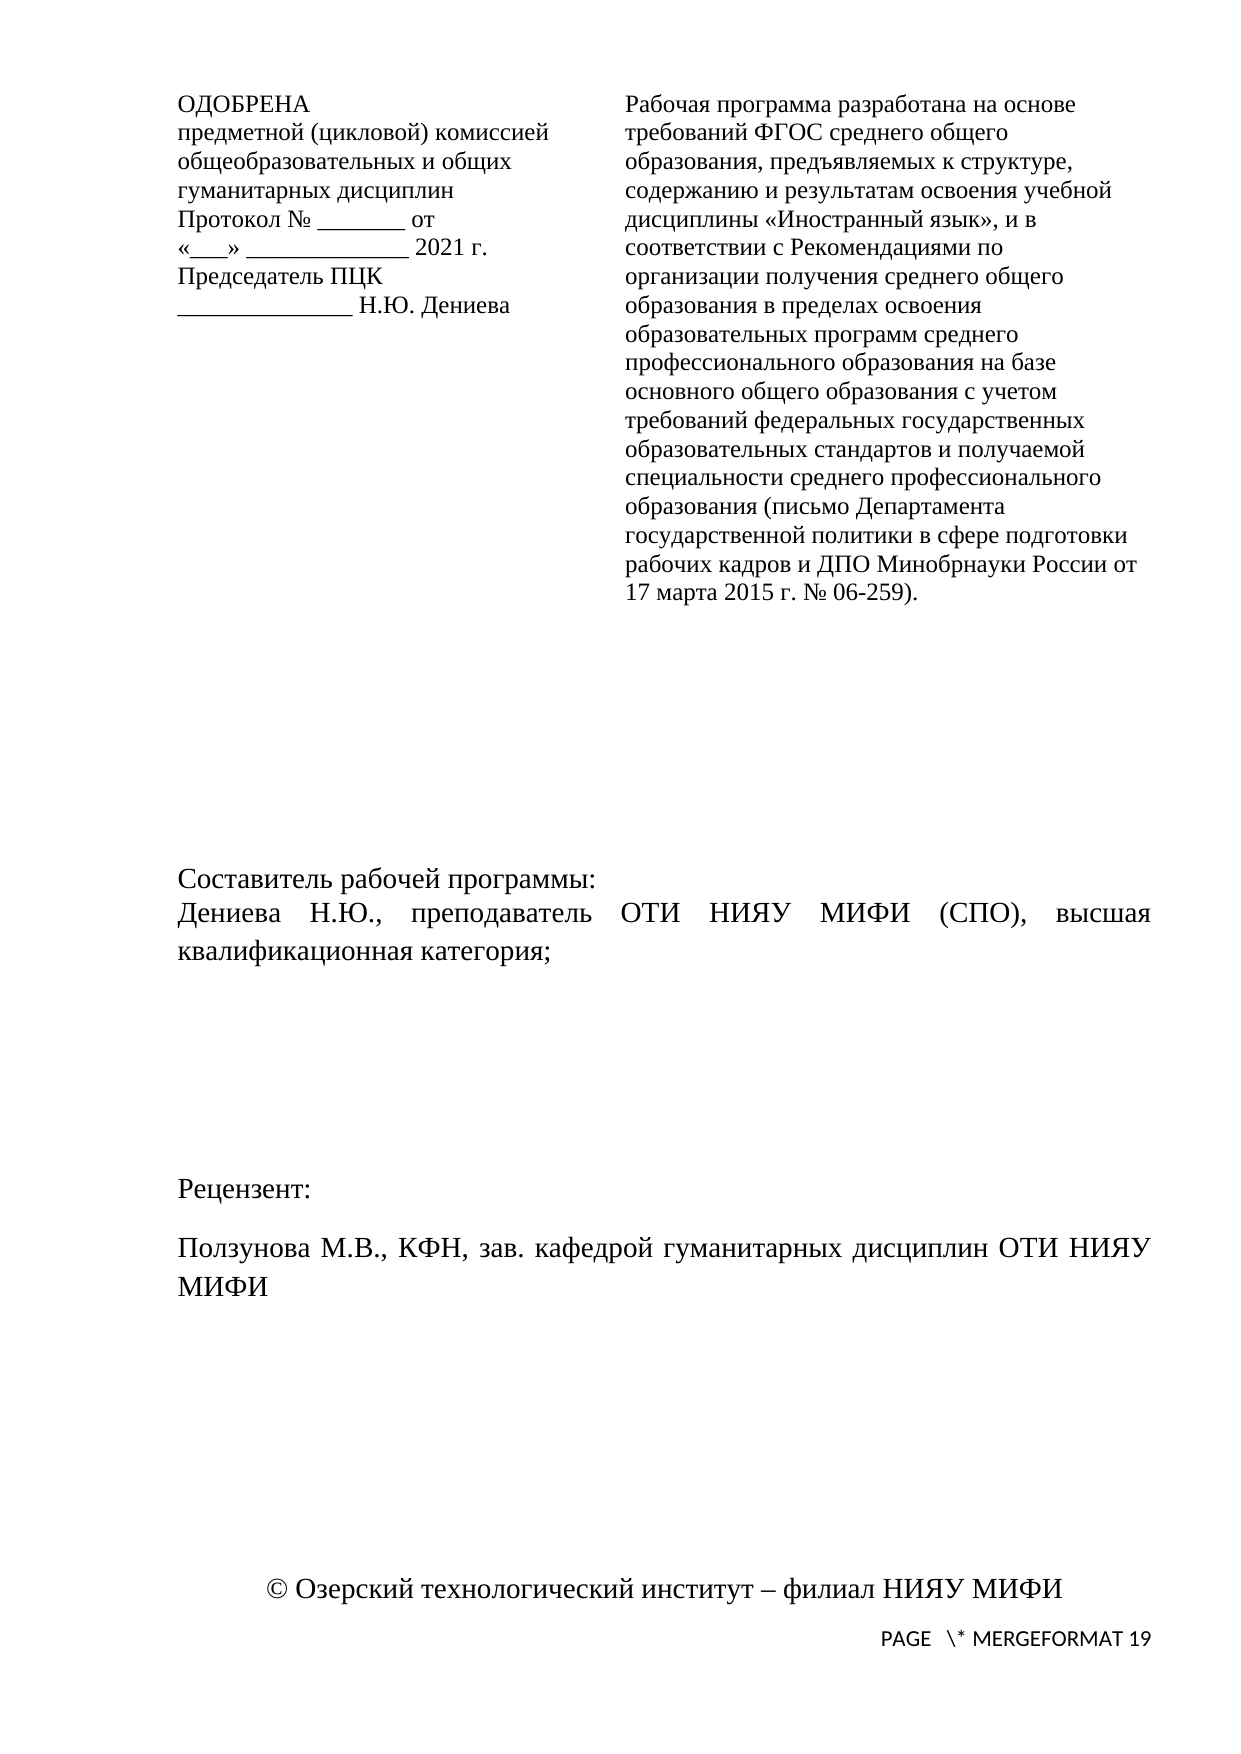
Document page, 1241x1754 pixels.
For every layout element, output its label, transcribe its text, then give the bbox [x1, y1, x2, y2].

text © Озерский технологический институт – филиал НИЯУ МИФИ [177, 1571, 1152, 1604]
text Составитель рабочей программы: [177, 861, 1152, 895]
table_header Рабочая программа разработана на основе требований ФГОС среднего общего образования, предъявляемых к структуре, содержанию и результатам освоения учебной дисциплины «Иностранный язык», и в соответствии с Рекомендациями по организации получения среднего общего образования в пределах освоения образовательных программ среднего профессионального образования на базе основного общего образования с учетом требований федеральных государственных образовательных стандартов и получаемой специальности среднего профессионального образования (письмо Департамента государственной политики в сфере подготовки рабочих кадров и ДПО Минобрнауки России от 17 марта 2015 г. № 06-259). [595, 89, 1152, 606]
table_header ОДОБРЕНА предметной (цикловой) комиссией общеобразовательных и общих гуманитарных дисциплин Протокол № _______ от «___» _____________ 2021 г. Председатель ПЦК ______________ Н.Ю. Дениева [166, 89, 595, 606]
text Рецензент: [177, 1171, 1152, 1204]
subtitle Ползунова М.В., КФН, зав. кафедрой гуманитарных дисциплин ОТИ НИЯУ МИФИ [177, 1230, 1152, 1302]
text Дениева Н.Ю., преподаватель ОТИ НИЯУ МИФИ (СПО), высшая квалификационная категория; [177, 895, 1152, 967]
